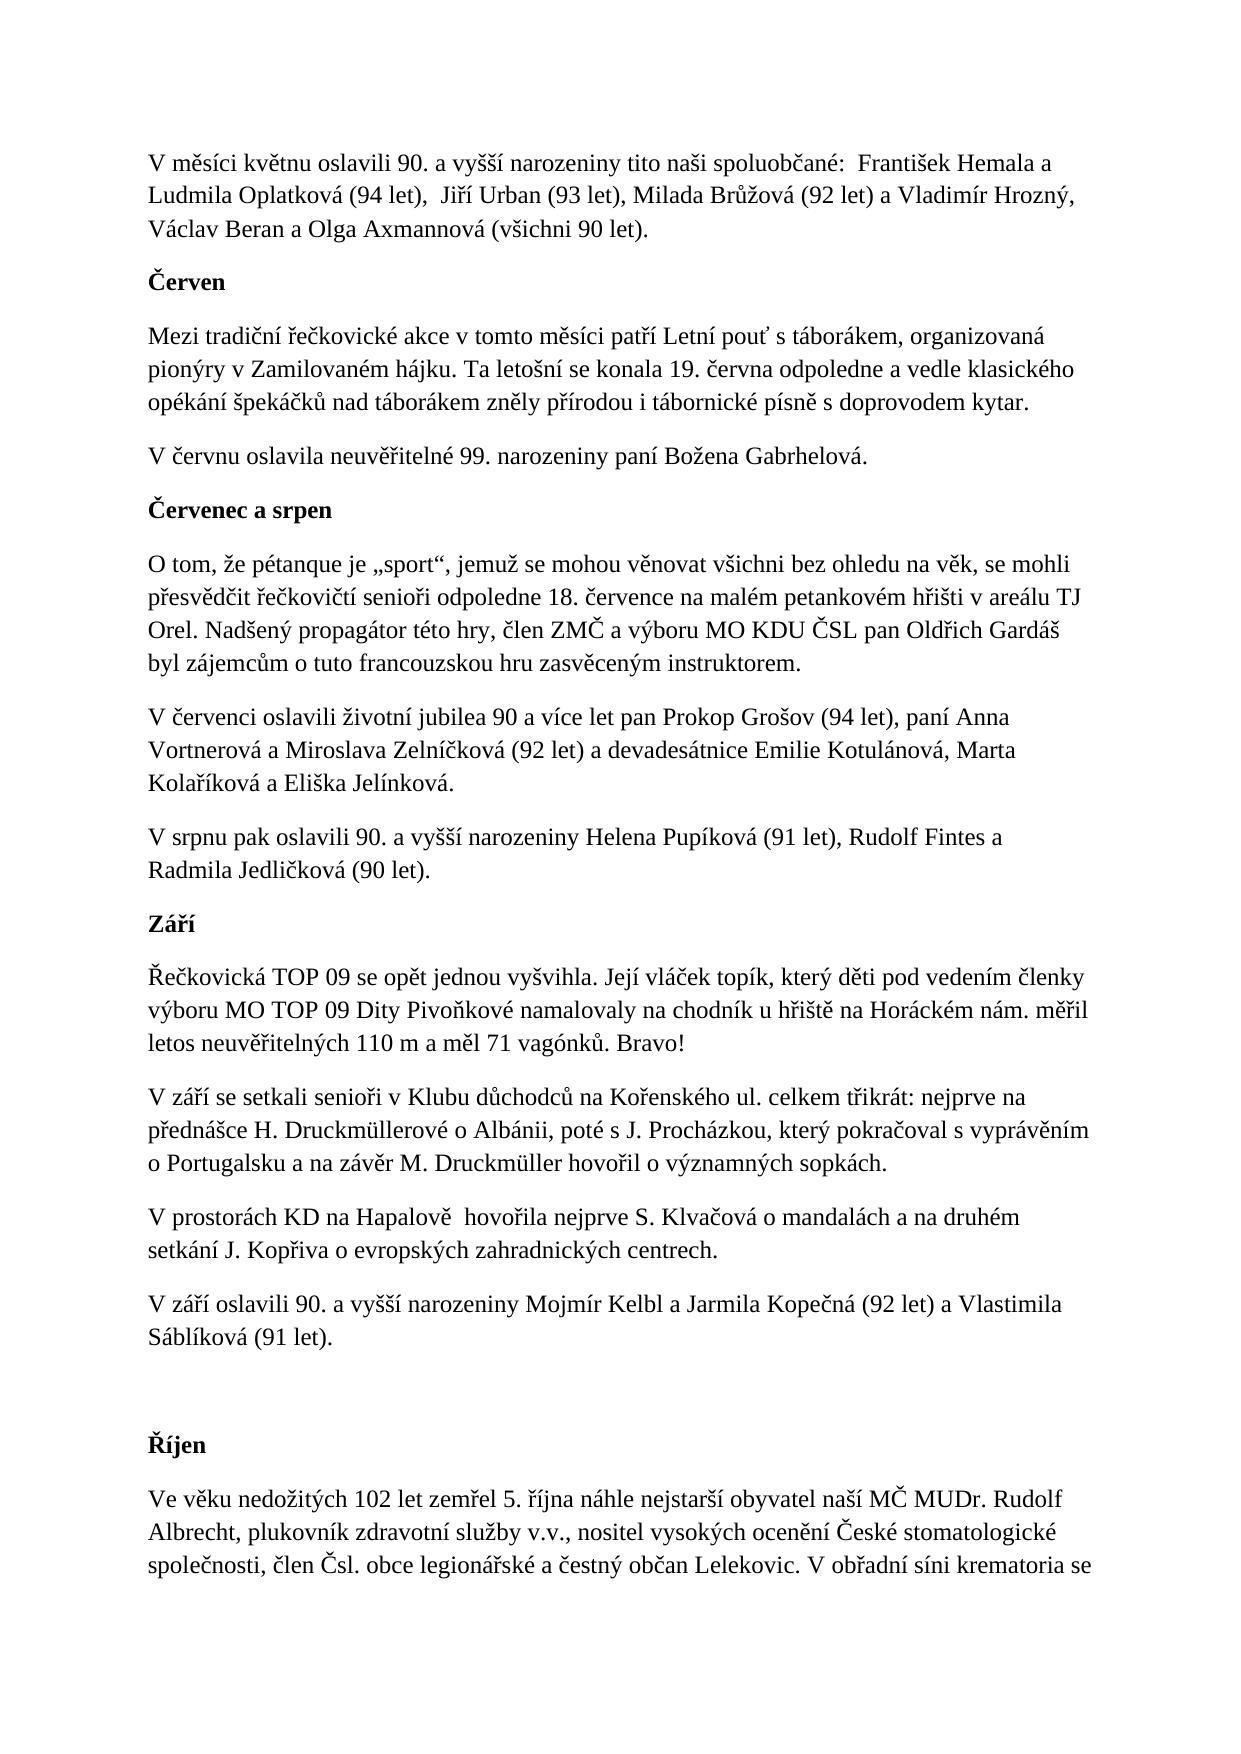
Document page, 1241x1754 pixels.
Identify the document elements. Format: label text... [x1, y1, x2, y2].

text Červenec a srpen [148, 495, 1093, 524]
text Mezi tradiční řečkovické akce v tomto měsíci patří Letní pouť s táborákem, organizovaná pionýry v Zamilovaném hájku. Ta letošní se konala 19. června odpoledne a vedle klasického opékání špekáčků nad táborákem zněly přírodou i tábornické písně s doprovodem kytar. [148, 321, 1093, 416]
text Červen [148, 267, 1093, 296]
text Září [148, 909, 1093, 937]
text Říjen [148, 1430, 1093, 1459]
text V měsíci květnu oslavili 90. a vyšší narozeniny tito naši spoluobčané: František Hemala a Ludmila Oplatková (94 let), Jiří Urban (93 let), Milada Brůžová (92 let) a Vladimír Hrozný, Václav Beran a Olga Axmannová (všichni 90 let). [148, 148, 1093, 242]
text O tom, že pétanque je „sport“, jemuž se mohou věnovat všichni bez ohledu na věk, se mohli přesvědčit řečkovičtí senioři odpoledne 18. července na malém petankovém hřišti v areálu TJ Orel. Nadšený propagátor této hry, člen ZMČ a výboru MO KDU ČSL pan Oldřich Gardáš byl zájemcům o tuto francouzskou hru zasvěceným instruktorem. [148, 549, 1093, 677]
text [148, 1484, 1093, 1578]
text V červenci oslavili životní jubilea 90 a více let pan Prokop Grošov (94 let), paní Anna Vortnerová a Miroslava Zelníčková (92 let) a devadesátnice Emilie Kotulánová, Marta Kolaříková a Eliška Jelínková. [148, 702, 1093, 797]
text V září se setkali senioři v Klubu důchodců na Kořenského ul. celkem třikrát: nejprve na přednášce H. Druckmüllerové o Albánii, poté s J. Procházkou, který pokračoval s vyprávěním o Portugalsku a na závěr M. Druckmüller hovořil o významných sopkách. [148, 1082, 1093, 1177]
text V prostorách KD na Hapalově hovořila nejprve S. Klvačová o mandalách a na druhém setkání J. Kopřiva o evropských zahradnických centrech. [148, 1202, 1093, 1264]
text V září oslavili 90. a vyšší narozeniny Mojmír Kelbl a Jarmila Kopečná (92 let) a Vlastimila Sáblíková (91 let). [148, 1289, 1093, 1351]
text Řečkovická TOP 09 se opět jednou vyšvihla. Její vláček topík, který děti pod vedením členky výboru MO TOP 09 Dity Pivoňkové namalovaly na chodník u hřiště na Horáckém nám. měřil letos neuvěřitelných 110 m a měl 71 vagónků. Bravo! [148, 962, 1093, 1057]
text V srpnu pak oslavili 90. a vyšší narozeniny Helena Pupíková (91 let), Rudolf Fintes a Radmila Jedličková (90 let). [148, 822, 1093, 883]
text V červnu oslavila neuvěřitelné 99. narozeniny paní Božena Gabrhelová. [148, 441, 1093, 470]
